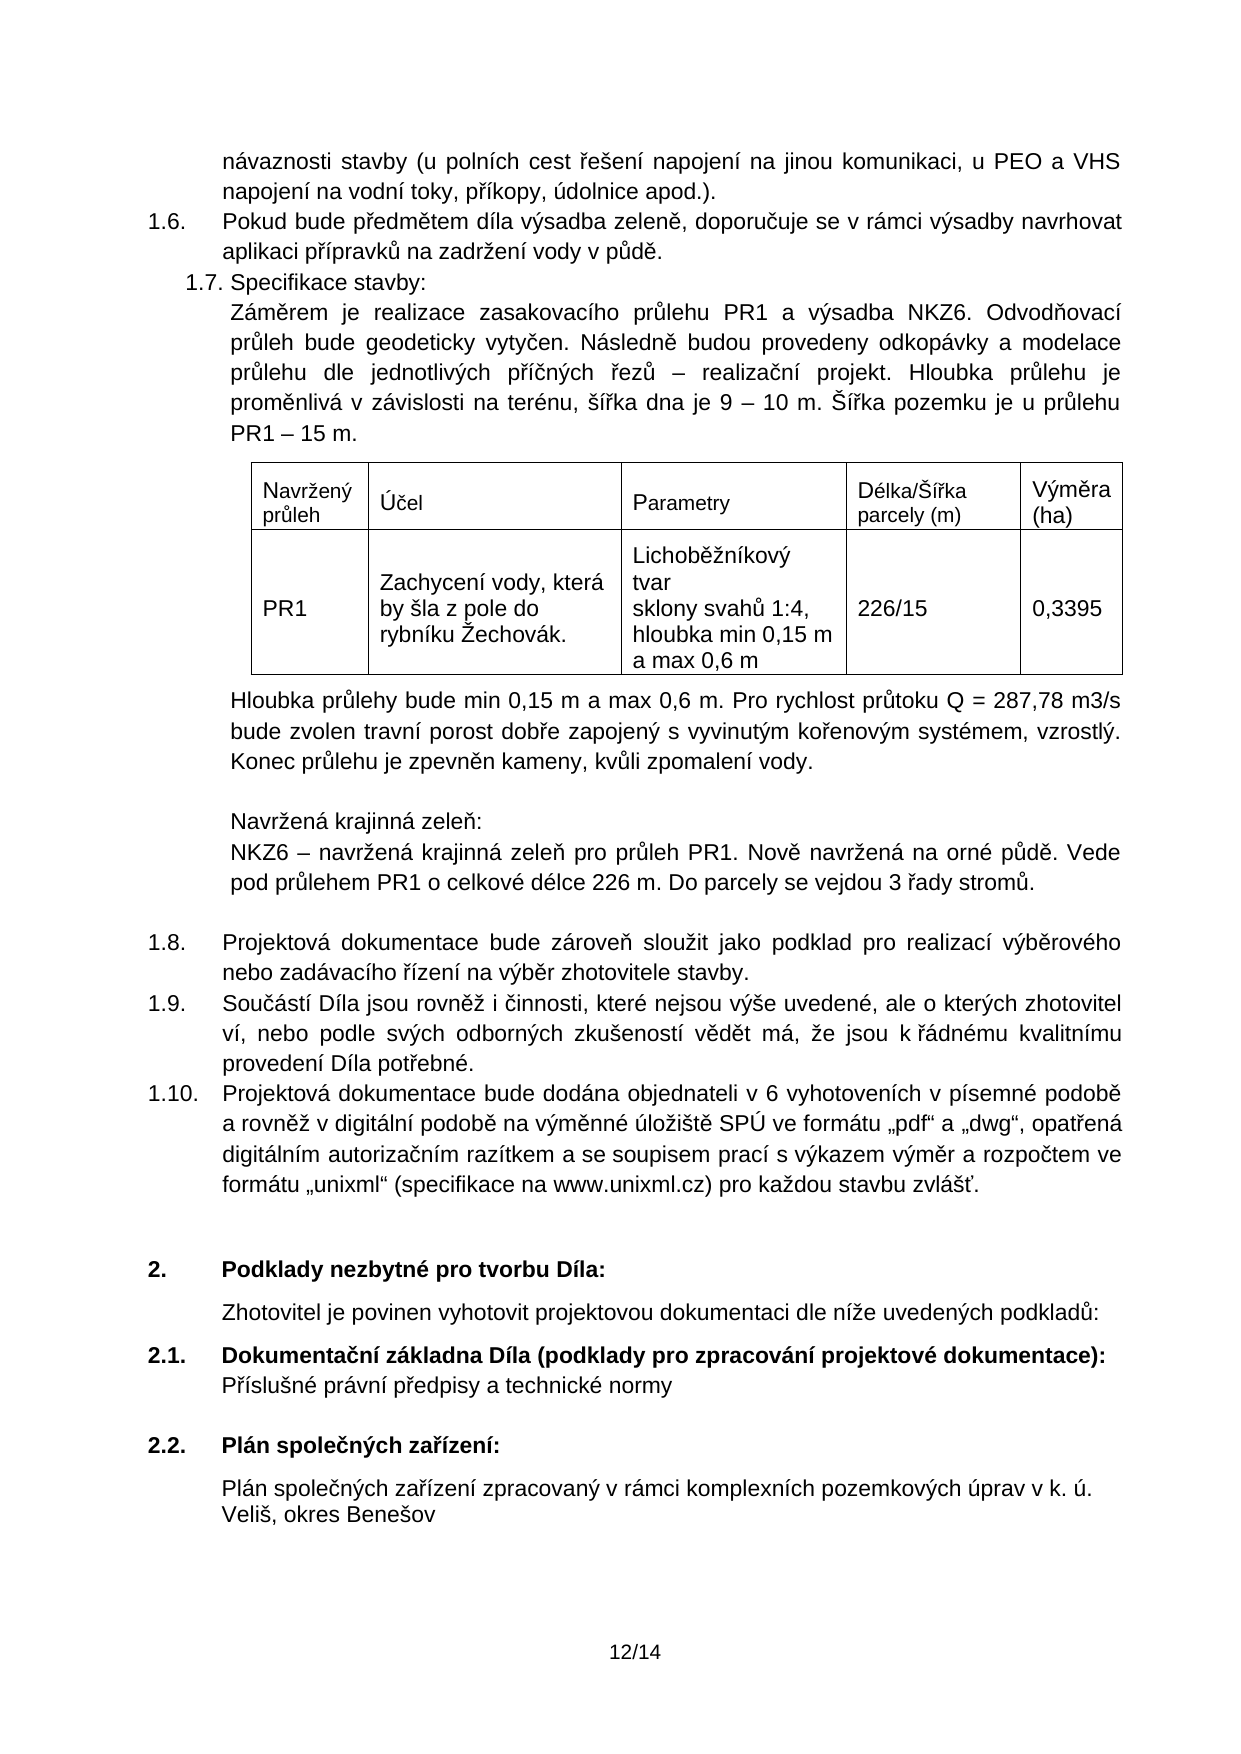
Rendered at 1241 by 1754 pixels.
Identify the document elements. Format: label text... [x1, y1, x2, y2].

list Specifikace stavby: [185, 268, 1122, 295]
table_cell 226/15 [847, 530, 1020, 674]
list Projektová dokumentace bude dodána objednateli v 6 vyhotoveních v písemné podobě a rovněž v digitální podobě na výměnné úložiště SPÚ ve formátu „pdf“ a „dwg“, opatřená digitálním autorizačním razítkem a se soupisem prací s výkazem výměr a rozpočtem ve formátu „unixml“ (specifikace na www.unixml.cz) pro každou stavbu zvlášť. [148, 1080, 1122, 1197]
table_header Parametry [622, 463, 846, 528]
table_cell Lichoběžníkový tvar sklony svahů 1:4, hloubka min 0,15 m a max 0,6 m [622, 530, 846, 674]
table_header Účel [369, 463, 621, 528]
table_cell Zachycení vody, která by šla z pole do rybníku Žechovák. [369, 530, 621, 674]
list Pokud bude předmětem díla výsadba zeleně, doporučuje se v rámci výsadby navrhovat aplikaci přípravků na zadržení vody v půdě. [148, 208, 1122, 265]
list Záměrem je realizace zasakovacího průlehu PR1 a výsadba NKZ6. Odvodňovací průleh bude geodeticky vytyčen. Následně budou provedeny odkopávky a modelace průlehu dle jednotlivých příčných řezů – realizační projekt. Hloubka průlehu je proměnlivá v závislosti na terénu, šířka dna je 9 – 10 m. Šířka pozemku je u průlehu PR1 – 15 m. [230, 299, 1122, 446]
text Plán společných zařízení zpracovaný v rámci komplexních pozemkových úprav v k. ú. Veliš, okres Benešov [221, 1475, 1122, 1528]
table_header Navržený průleh [252, 463, 368, 528]
list Navržená krajinná zeleň: [230, 808, 1122, 834]
table_header Délka/Šířka parcely (m) [847, 463, 1020, 528]
text Zhotovitel je povinen vyhotovit projektovou dokumentaci dle níže uvedených podkladů: [222, 1299, 1122, 1325]
list Podklady nezbytné pro tvorbu Díla: [148, 1256, 1122, 1282]
table_header Výměra (ha) [1021, 463, 1122, 528]
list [148, 148, 1122, 204]
list Dokumentační základna Díla (podklady pro zpracování projektové dokumentace): [148, 1342, 1122, 1368]
list Příslušné právní předpisy a technické normy [185, 1372, 1122, 1398]
table_cell 0,3395 [1021, 530, 1122, 674]
list NKZ6 – navržená krajinná zeleň pro průleh PR1. Nově navržená na orné půdě. Vede pod průlehem PR1 o celkové délce 226 m. Do parcely se vejdou 3 řady stromů. [230, 838, 1122, 895]
list Součástí Díla jsou rovněž i činnosti, které nejsou výše uvedené, ale o kterých zhotovitel ví, nebo podle svých odborných zkušeností vědět má, že jsou k řádnému kvalitnímu provedení Díla potřebné. [148, 989, 1122, 1076]
table_cell PR1 [252, 530, 368, 674]
list Hloubka průlehy bude min 0,15 m a max 0,6 m. Pro rychlost průtoku Q = 287,78 m3/s bude zvolen travní porost dobře zapojený s vyvinutým kořenovým systémem, vzrostlý. Konec průlehu je zpevněn kameny, kvůli zpomalení vody. [230, 687, 1122, 774]
list Plán společných zařízení: [148, 1432, 1122, 1458]
list Projektová dokumentace bude zároveň sloužit jako podklad pro realizací výběrového nebo zadávacího řízení na výběr zhotovitele stavby. [148, 929, 1122, 986]
